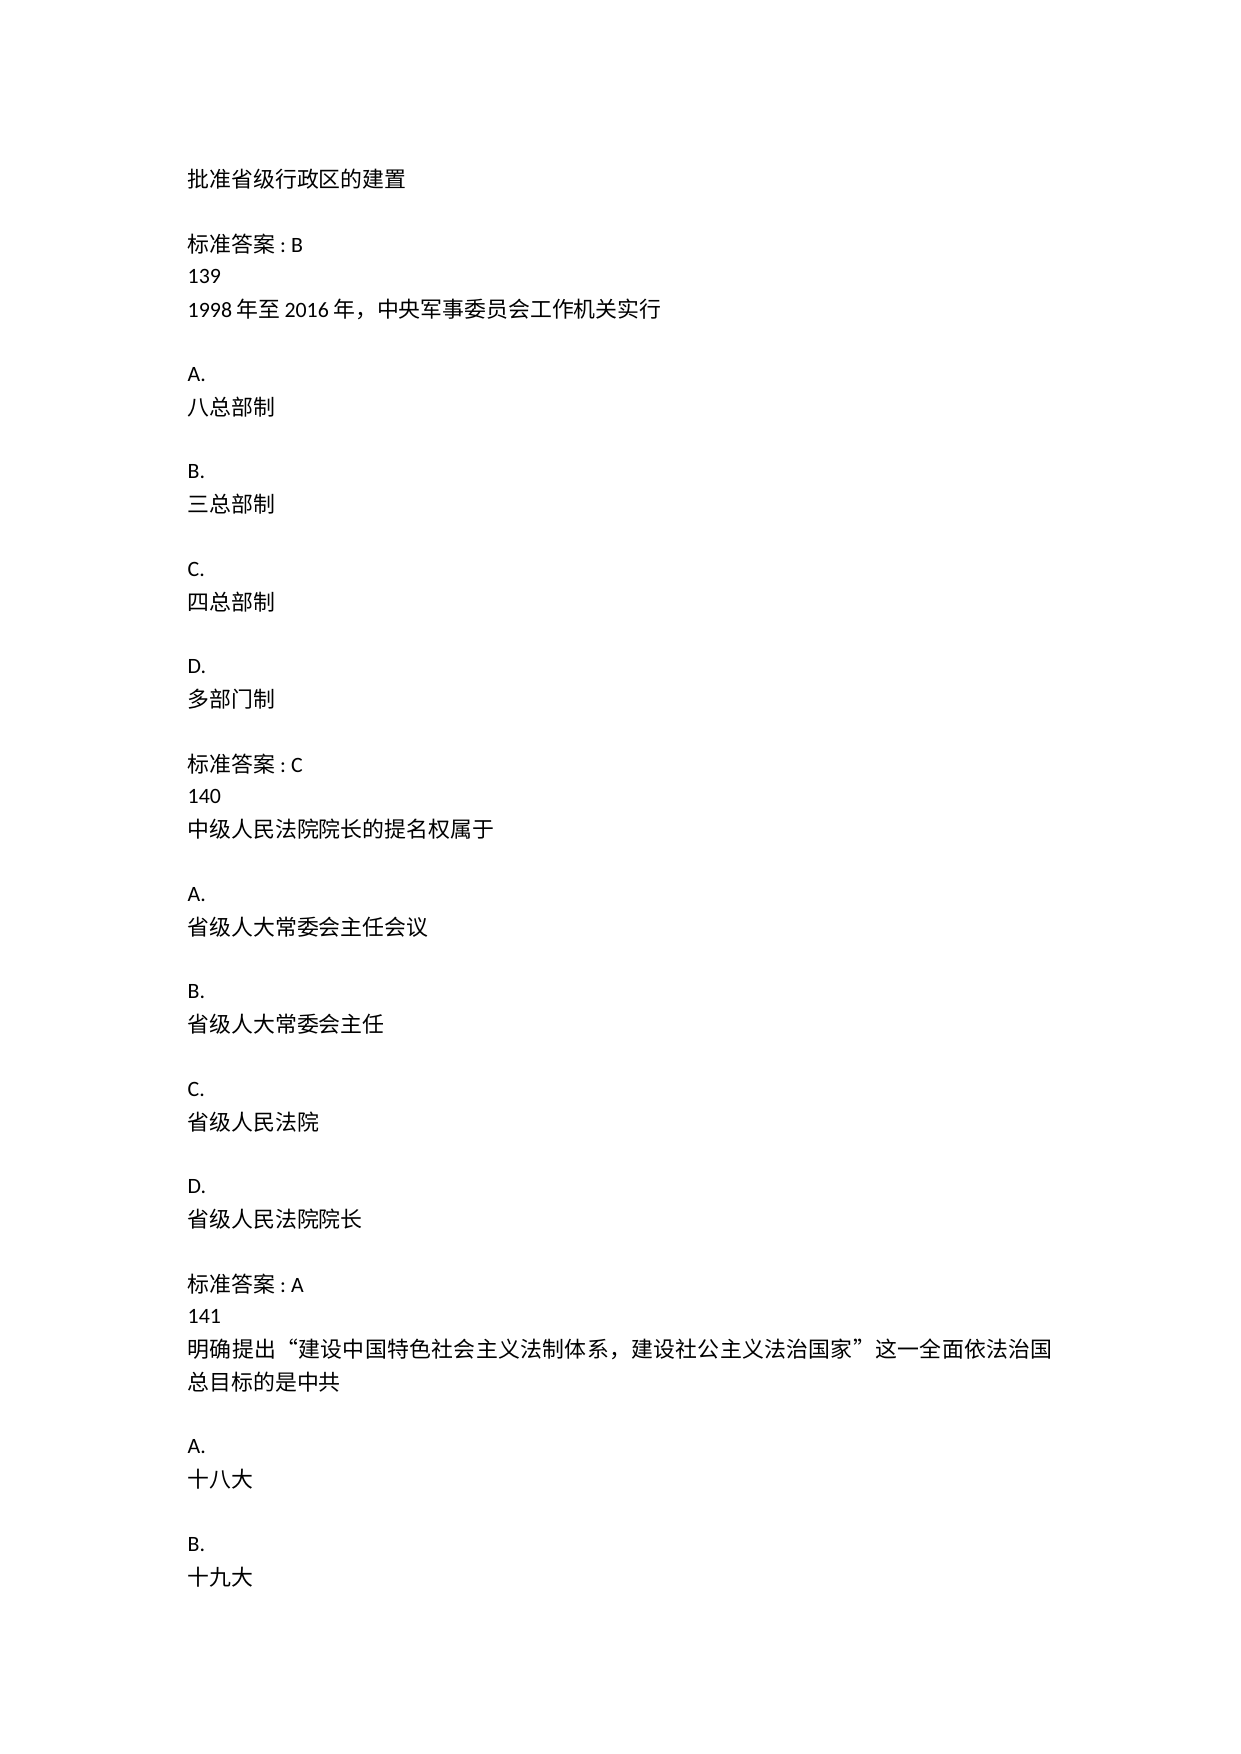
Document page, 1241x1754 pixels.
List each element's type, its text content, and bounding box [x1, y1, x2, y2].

text C. [187, 1072, 1053, 1104]
text B. [187, 974, 1053, 1007]
text 十八大 [187, 1462, 1053, 1494]
text A. [187, 877, 1053, 909]
text 标准答案 : B [187, 227, 1053, 259]
text 141 [187, 1299, 1053, 1332]
text 明确提出“建设中国特色社会主义法制体系，建设社公主义法治国家”这一全面依法治国总目标的是中共 [187, 1332, 1053, 1397]
text A. [187, 357, 1053, 389]
text 八总部制 [187, 389, 1053, 422]
text D. [187, 649, 1053, 682]
text 省级人大常委会主任会议 [187, 909, 1053, 942]
text 省级人民法院院长 [187, 1202, 1053, 1234]
text A. [187, 1429, 1053, 1462]
text 省级人民法院 [187, 1104, 1053, 1137]
text 139 [187, 259, 1053, 292]
text 十九大 [187, 1559, 1053, 1592]
text D. [187, 1169, 1053, 1202]
text 中级人民法院院长的提名权属于 [187, 812, 1053, 844]
text B. [187, 1527, 1053, 1559]
text 四总部制 [187, 584, 1053, 617]
text B. [187, 454, 1053, 487]
text C. [187, 552, 1053, 584]
text 1998年至2016年，中央军事委员会工作机关实行 [187, 292, 1053, 324]
text 省级人大常委会主任 [187, 1007, 1053, 1039]
text 多部门制 [187, 682, 1053, 714]
text 140 [187, 779, 1053, 812]
text 标准答案 : A [187, 1267, 1053, 1299]
text 批准省级行政区的建置 [187, 162, 1053, 194]
text 标准答案 : C [187, 747, 1053, 779]
text 三总部制 [187, 487, 1053, 519]
